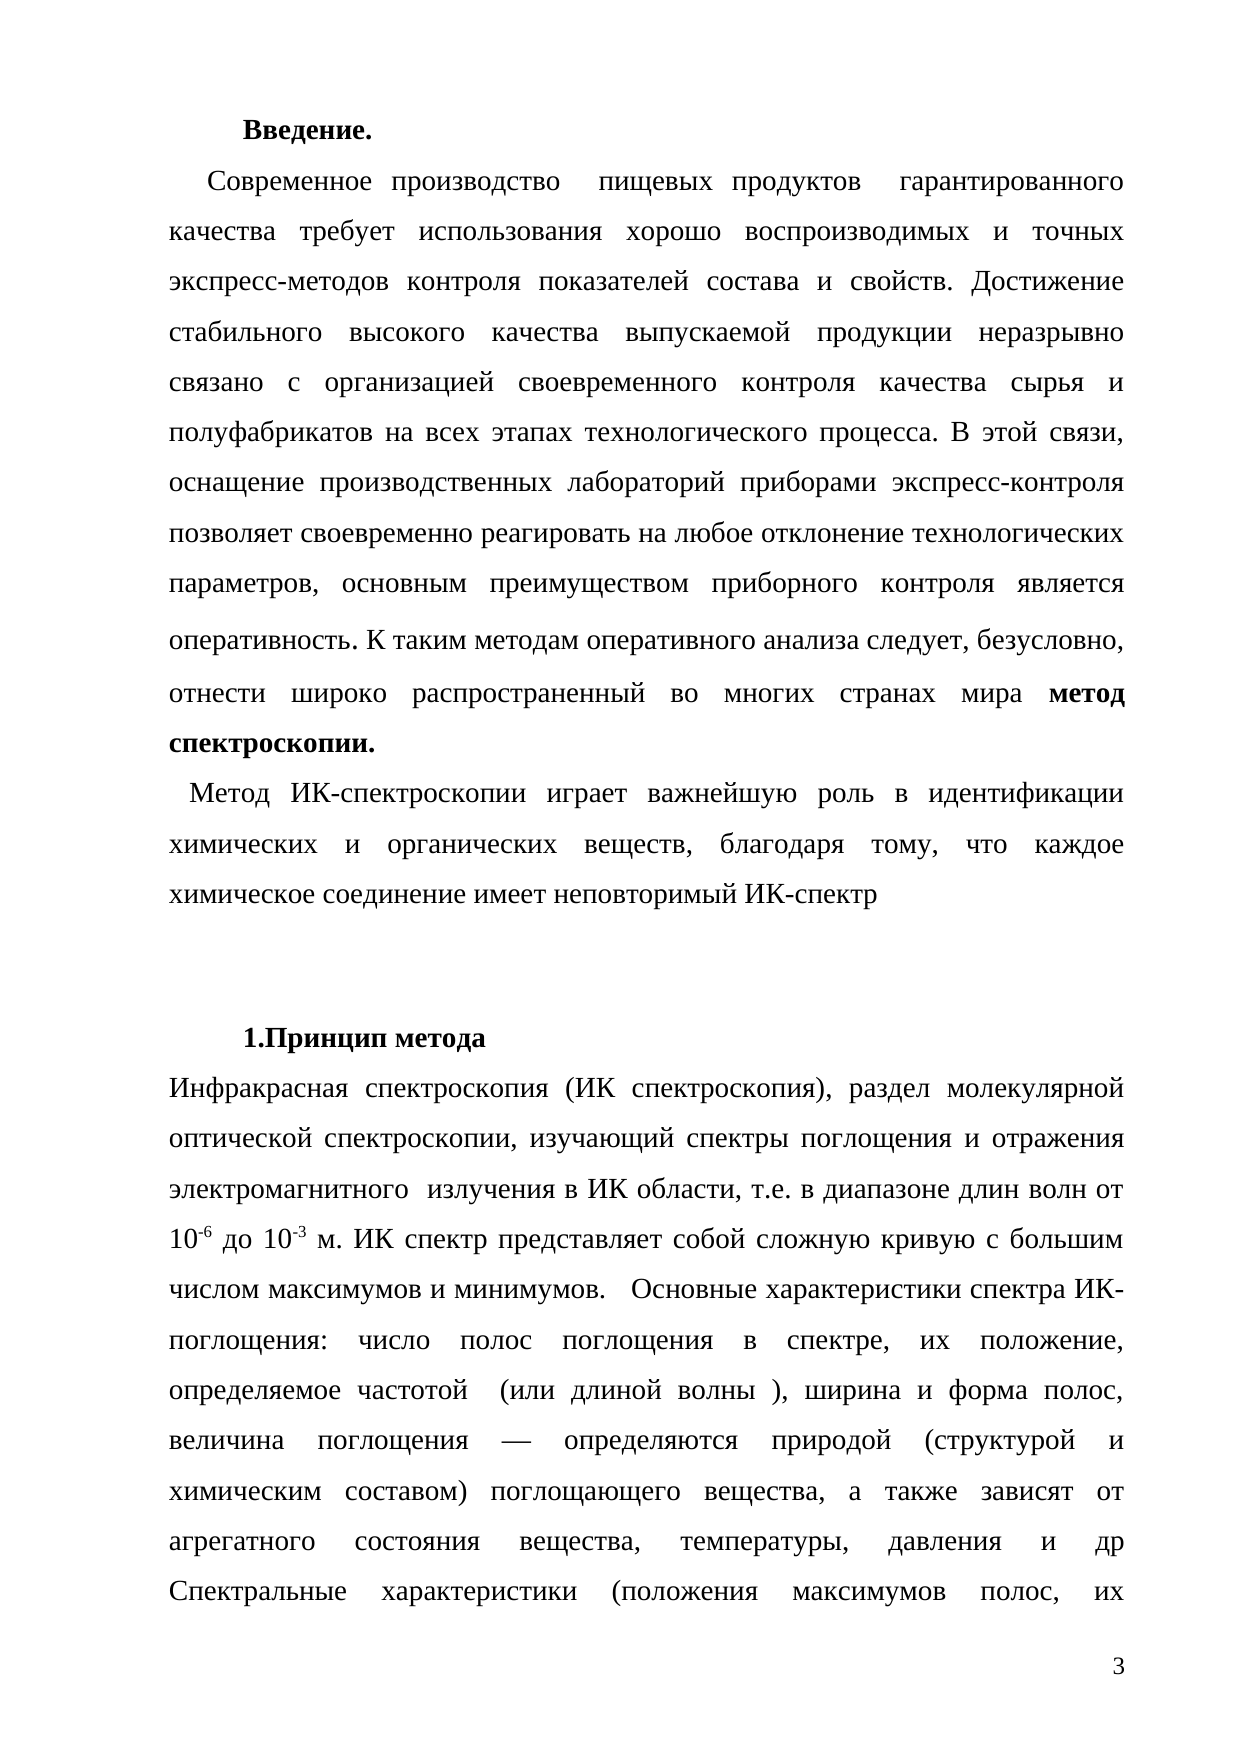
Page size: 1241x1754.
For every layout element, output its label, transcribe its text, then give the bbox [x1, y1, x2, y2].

text Современное производство пищевых продуктов гарантированного качества требует использования хорошо воспроизводимых и точных экспресс-методов контроля показателей состава и свойств. Достижение стабильного высокого качества выпускаемой продукции неразрывно связано с организацией своевременного контроля качества сырья и полуфабрикатов на всех этапах технологического процесса. В этой связи, оснащение производственных лабораторий приборами экспресс-контроля позволяет своевременно реагировать на любое отклонение технологических параметров, основным преимуществом приборного контроля является оперативность. К таким методам оперативного анализа следует, безусловно, отнести широко распространенный во многих странах мира метод спектроскопии. [169, 163, 1125, 759]
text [169, 1070, 1125, 1607]
text Метод ИК-спектроскопии играет важнейшую роль в идентификации химических и органических веществ, благодаря тому, что каждое химическое соединение имеет неповторимый ИК-спектр [169, 776, 1125, 910]
text 1.Принцип метода [169, 1020, 1125, 1053]
text Введение. [169, 112, 1125, 146]
